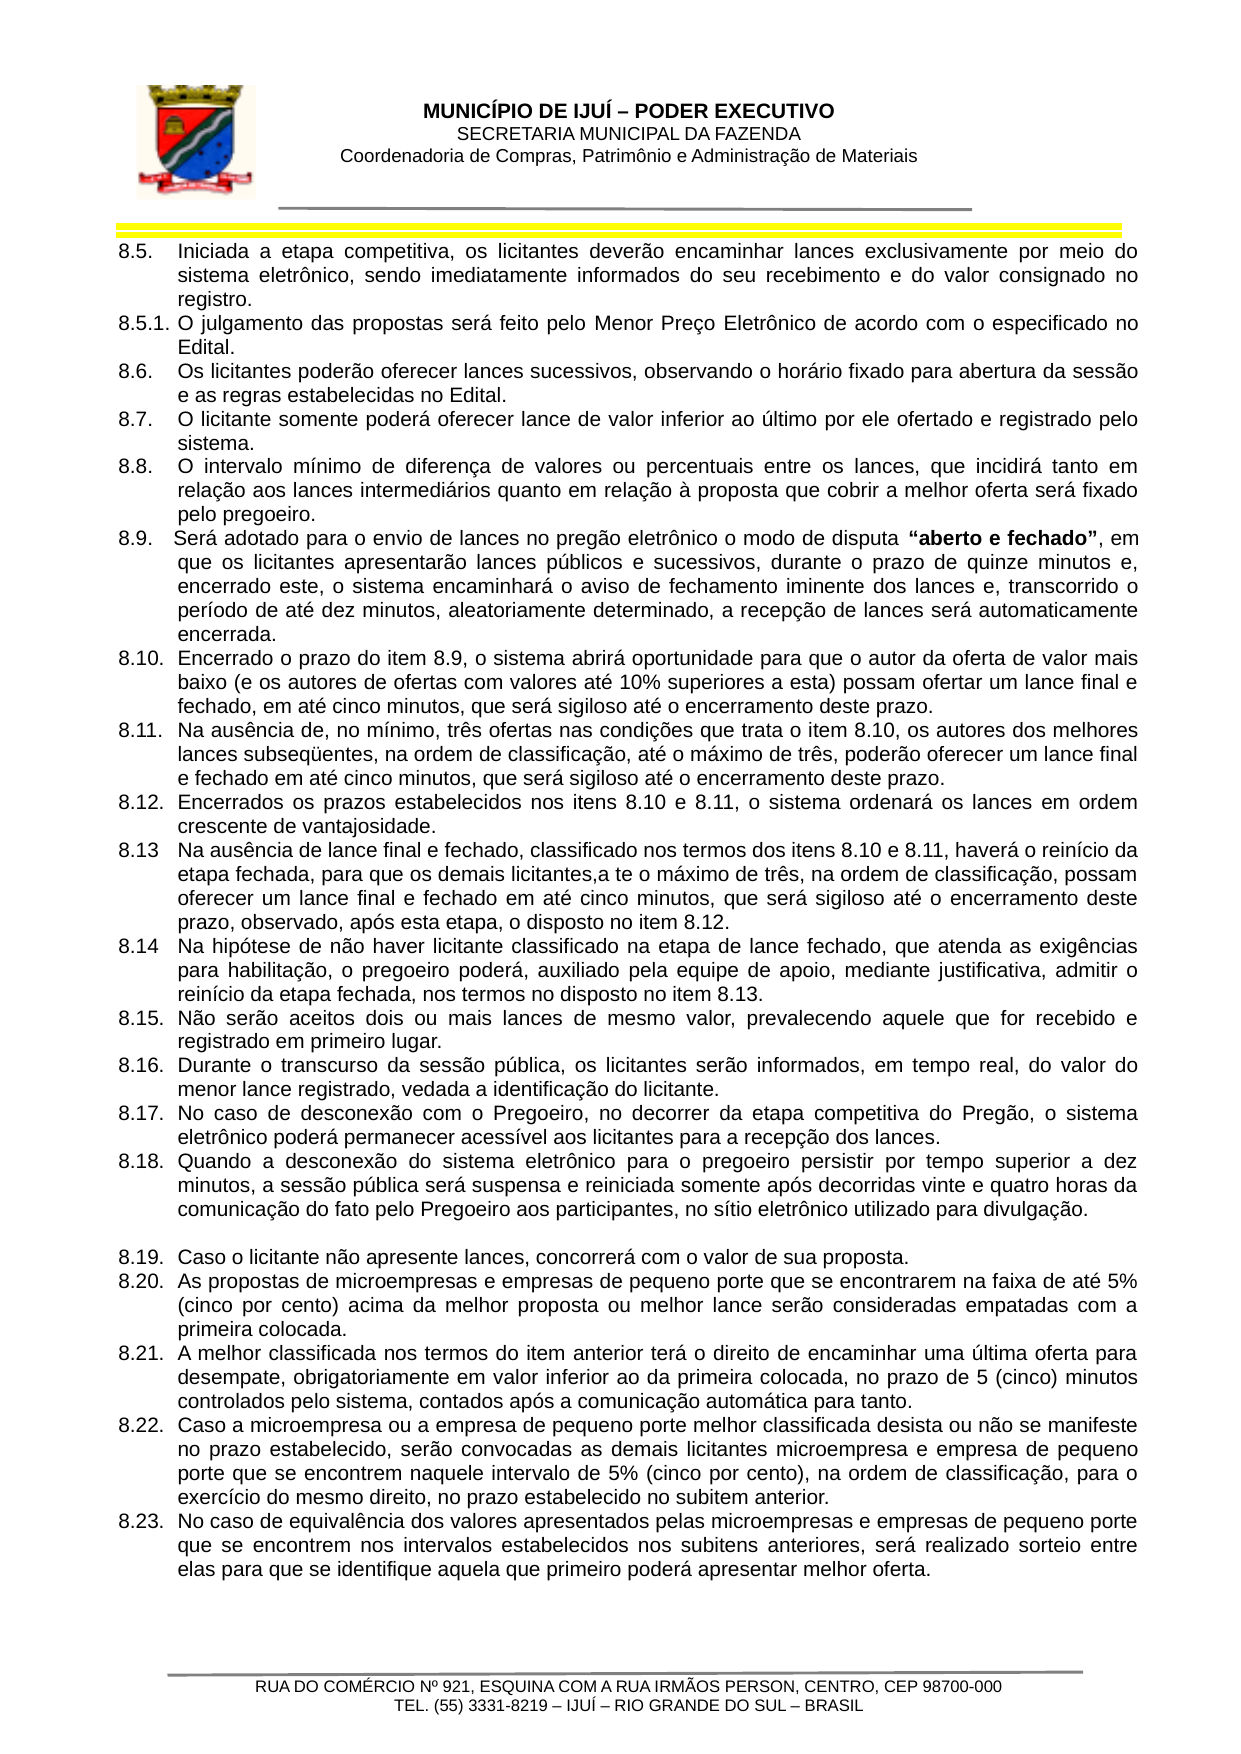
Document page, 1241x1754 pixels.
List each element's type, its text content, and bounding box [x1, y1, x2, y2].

text 8.9. Será adotado para o envio de lances no pregão eletrônico o modo de disputa “aberto e fechado”, em que os licitantes apresentarão lances públicos e sucessivos, durante o prazo de quinze minutos e, encerrado este, o sistema encaminhará o aviso de fechamento iminente dos lances e, transcorrido o período de até dez minutos, aleatoriamente determinado, a recepção de lances será automaticamente encerrada. [118, 526, 1139, 646]
text 8.17. No caso de desconexão com o Pregoeiro, no decorrer da etapa competitiva do Pregão, o sistema eletrônico poderá permanecer acessível aos licitantes para a recepção dos lances. [118, 1101, 1139, 1149]
text 8.14 Na hipótese de não haver licitante classificado na etapa de lance fechado, que atenda as exigências para habilitação, o pregoeiro poderá, auxiliado pela equipe de apoio, mediante justificativa, admitir o reinício da etapa fechada, nos termos no disposto no item 8.13. [118, 933, 1139, 1005]
text 8.8. O intervalo mínimo de diferença de valores ou percentuais entre os lances, que incidirá tanto em relação aos lances intermediários quanto em relação à proposta que cobrir a melhor oferta será fixado pelo pregoeiro. [118, 454, 1139, 526]
text 8.18. Quando a desconexão do sistema eletrônico para o pregoeiro persistir por tempo superior a dez minutos, a sessão pública será suspensa e reiniciada somente após decorridas vinte e quatro horas da comunicação do fato pelo Pregoeiro aos participantes, no sítio eletrônico utilizado para divulgação. [118, 1149, 1139, 1221]
text 8.5. Iniciada a etapa competitiva, os licitantes deverão encaminhar lances exclusivamente por meio do sistema eletrônico, sendo imediatamente informados do seu recebimento e do valor consignado no registro. [118, 239, 1139, 311]
text 8.21. A melhor classificada nos termos do item anterior terá o direito de encaminhar uma última oferta para desempate, obrigatoriamente em valor inferior ao da primeira colocada, no prazo de 5 (cinco) minutos controlados pelo sistema, contados após a comunicação automática para tanto. [118, 1341, 1139, 1413]
picture [135, 85, 256, 202]
text 8.20. As propostas de microempresas e empresas de pequeno porte que se encontrarem na faixa de até 5% (cinco por cento) acima da melhor proposta ou melhor lance serão consideradas empatadas com a primeira colocada. [118, 1269, 1139, 1341]
text 8.7. O licitante somente poderá oferecer lance de valor inferior ao último por ele ofertado e registrado pelo sistema. [118, 406, 1139, 454]
text 8.23. No caso de equivalência dos valores apresentados pelas microempresas e empresas de pequeno porte que se encontrem nos intervalos estabelecidos nos subitens anteriores, será realizado sorteio entre elas para que se identifique aquela que primeiro poderá apresentar melhor oferta. [118, 1508, 1139, 1580]
text 8.19. Caso o licitante não apresente lances, concorrerá com o valor de sua proposta. [118, 1245, 1139, 1269]
text 8.11. Na ausência de, no mínimo, três ofertas nas condições que trata o item 8.10, os autores dos melhores lances subseqüentes, na ordem de classificação, até o máximo de três, poderão oferecer um lance final e fechado em até cinco minutos, que será sigiloso até o encerramento deste prazo. [118, 718, 1139, 790]
text 8.6. Os licitantes poderão oferecer lances sucessivos, observando o horário fixado para abertura da sessão e as regras estabelecidas no Edital. [118, 358, 1139, 406]
text 8.5.1. O julgamento das propostas será feito pelo Menor Preço Eletrônico de acordo com o especificado no Edital. [118, 311, 1139, 358]
text 8.15. Não serão aceitos dois ou mais lances de mesmo valor, prevalecendo aquele que for recebido e registrado em primeiro lugar. [118, 1005, 1139, 1053]
text 8.12. Encerrados os prazos estabelecidos nos itens 8.10 e 8.11, o sistema ordenará os lances em ordem crescente de vantajosidade. [118, 790, 1139, 838]
text 8.13 Na ausência de lance final e fechado, classificado nos termos dos itens 8.10 e 8.11, haverá o reinício da etapa fechada, para que os demais licitantes,a te o máximo de três, na ordem de classificação, possam oferecer um lance final e fechado em até cinco minutos, que será sigiloso até o encerramento deste prazo, observado, após esta etapa, o disposto no item 8.12. [118, 838, 1139, 933]
text 8.16. Durante o transcurso da sessão pública, os licitantes serão informados, em tempo real, do valor do menor lance registrado, vedada a identificação do licitante. [118, 1053, 1139, 1101]
text 8.10. Encerrado o prazo do item 8.9, o sistema abrirá oportunidade para que o autor da oferta de valor mais baixo (e os autores de ofertas com valores até 10% superiores a esta) possam ofertar um lance final e fechado, em até cinco minutos, que será sigiloso até o encerramento deste prazo. [118, 646, 1139, 718]
text 8.22. Caso a microempresa ou a empresa de pequeno porte melhor classificada desista ou não se manifeste no prazo estabelecido, serão convocadas as demais licitantes microempresa e empresa de pequeno porte que se encontrem naquele intervalo de 5% (cinco por cento), na ordem de classificação, para o exercício do mesmo direito, no prazo estabelecido no subitem anterior. [118, 1413, 1139, 1508]
